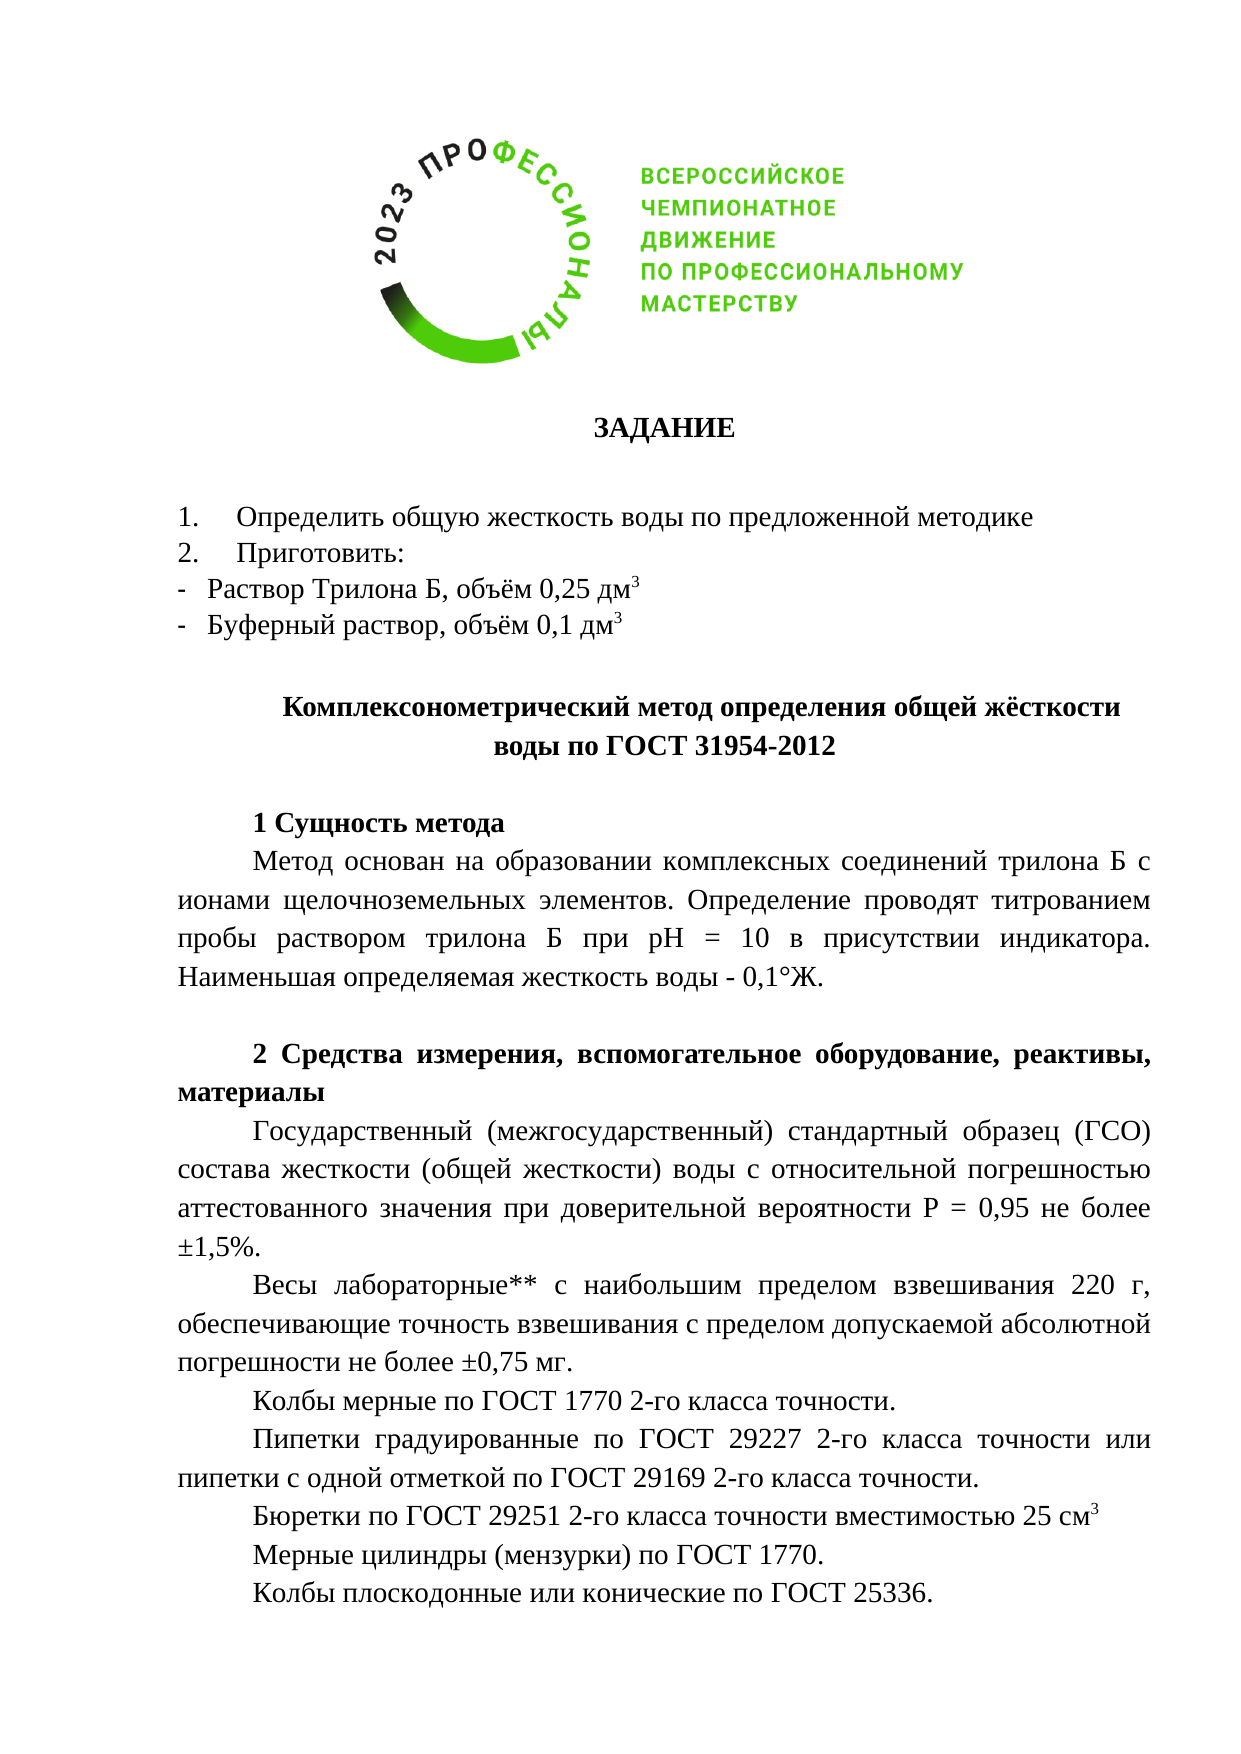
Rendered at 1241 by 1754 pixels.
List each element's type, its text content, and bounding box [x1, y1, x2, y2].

text Государственный (межгосударственный) стандартный образец (ГСО) состава жесткости (общей жесткости) воды с относительной погрешностью аттестованного значения при доверительной вероятности Р = 0,95 не более ±1,5%. [177, 1113, 1152, 1262]
text Весы лабораторные** с наибольшим пределом взвешивания 220 г, обеспечивающие точность взвешивания с пределом допускаемой абсолютной погрешности не более ±0,75 мг. [177, 1267, 1152, 1378]
text ЗАДАНИЕ [177, 410, 1152, 444]
text Комплексонометрический метод определения общей жёсткости воды по ГОСТ 31954-2012 [177, 689, 1152, 761]
text Мерные цилиндры (мензурки) по ГОСТ 1770. [177, 1537, 1152, 1571]
text 2 Средства измерения, вспомогательное оборудование, реактивы, материалы [177, 1036, 1152, 1108]
list Раствор Трилона Б, объём 0,25 дм3 [177, 571, 1152, 605]
picture [353, 118, 976, 372]
text Бюретки по ГОСТ 29251 2-го класса точности вместимостью 25 см3 [177, 1498, 1152, 1532]
text Колбы плоскодонные или конические по ГОСТ 25336. [177, 1576, 1152, 1609]
text Колбы мерные по ГОСТ 1770 2-го класса точности. [177, 1383, 1152, 1416]
text Метод основан на образовании комплексных соединений трилона Б с ионами щелочноземельных элементов. Определение проводят титрованием пробы раствором трилона Б при рН = 10 в присутствии индикатора. Наименьшая определяемая жесткость воды - 0,1°Ж. [177, 843, 1152, 992]
list Приготовить: [177, 535, 1152, 569]
text 1 Сущность метода [177, 805, 1152, 838]
text Пипетки градуированные по ГОСТ 29227 2-го класса точности или пипетки с одной отметкой по ГОСТ 29169 2-го класса точности. [177, 1421, 1152, 1493]
list Буферный раствор, объём 0,1 дм3 [177, 607, 1152, 641]
list Определить общую жесткость воды по предложенной методике [177, 499, 1152, 533]
